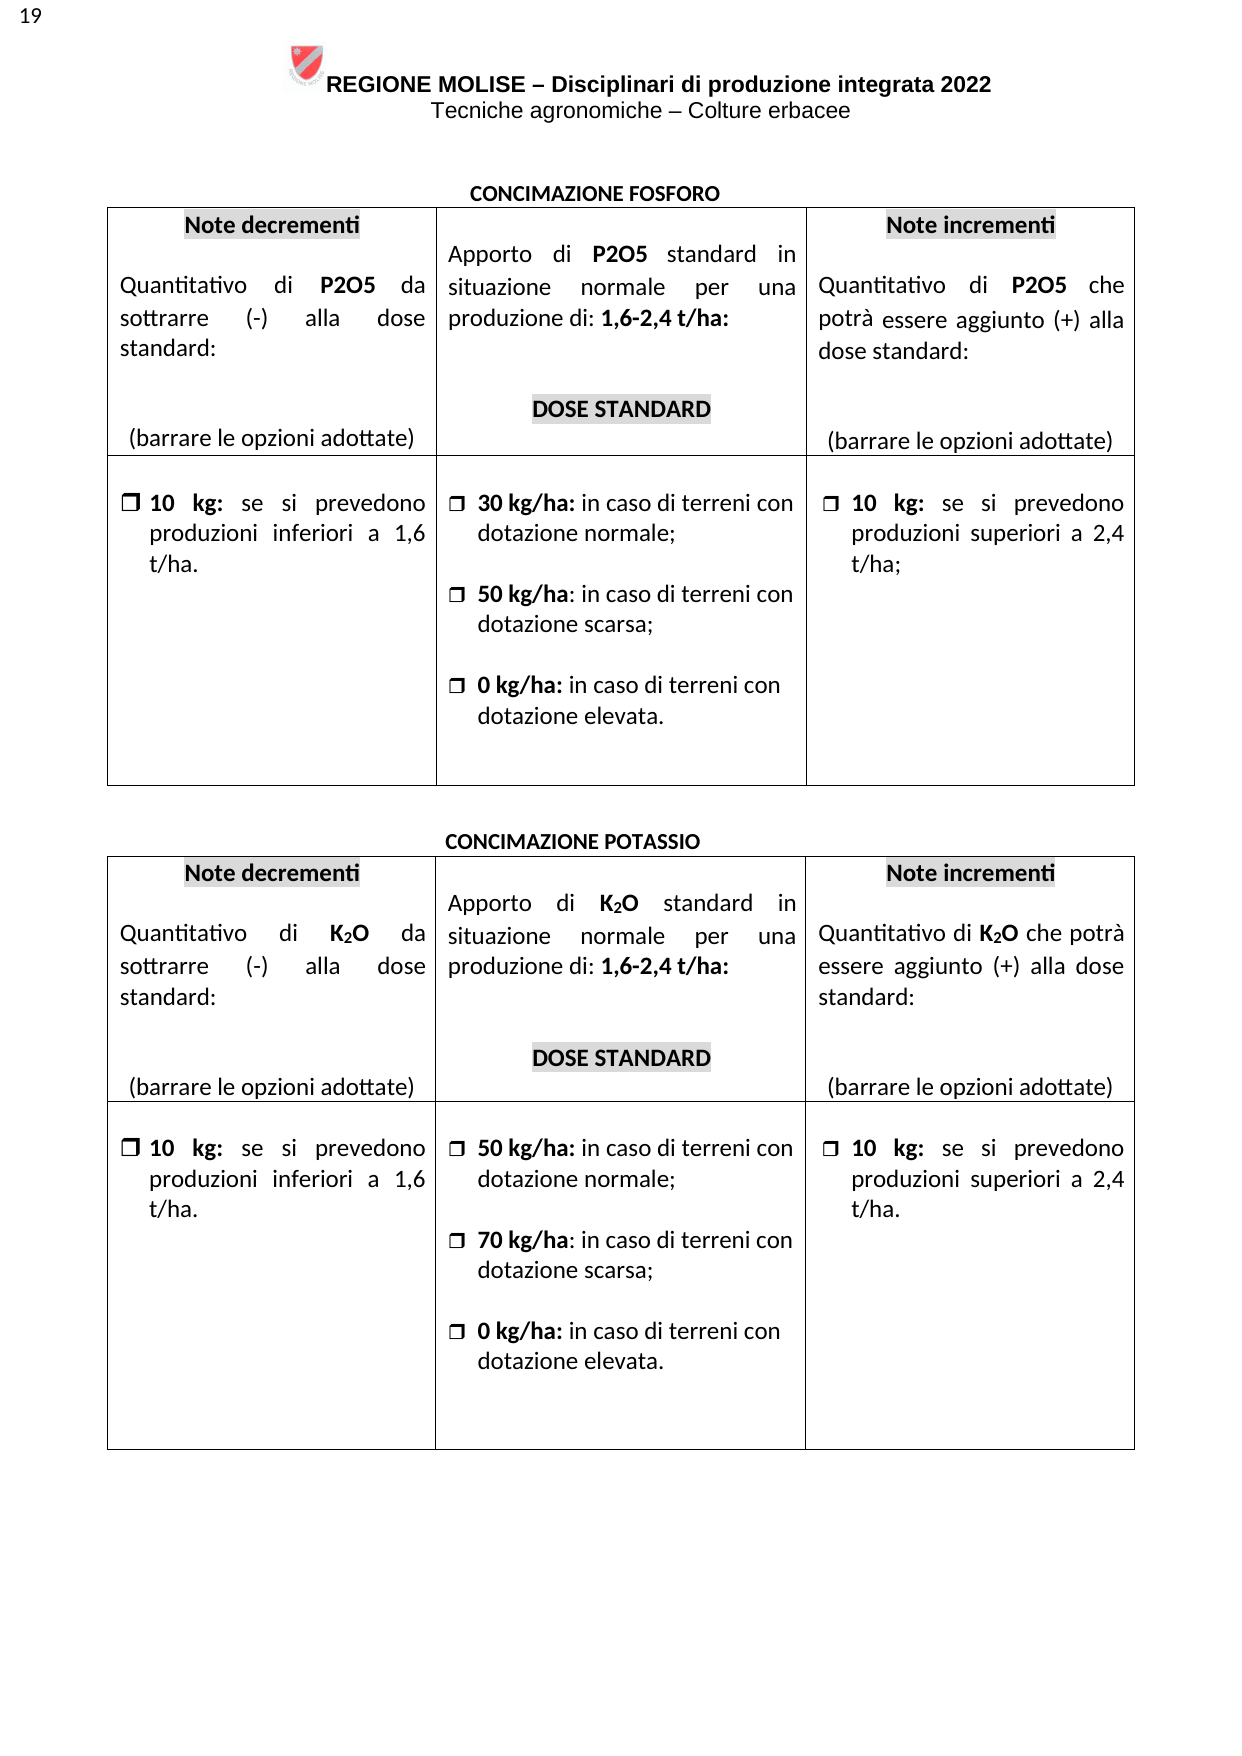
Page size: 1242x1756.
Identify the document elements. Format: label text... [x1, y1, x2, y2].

table_header Note incrementi Quantitativo di P2O5 che potrà essere aggiunto (+) alla dose standard: (barrare le opzioni adottate) [807, 208, 1134, 455]
table_cell 10 kg: se si prevedono produzioni superiori a 2,4 t/ha; [807, 456, 1134, 785]
table_cell 10 kg: se si prevedono produzioni superiori a 2,4 t/ha. [806, 1102, 1134, 1449]
table_cell 10 kg: se si prevedono produzioni inferiori a 1,6 t/ha. [108, 1102, 435, 1449]
text CONCIMAZIONE FOSFORO [192, 179, 997, 207]
table_header Apporto di P2O5 standard in situazione normale per una produzione di: 1,6-2,4 t/ha: DOSE STANDARD [437, 208, 806, 455]
table_header Apporto di K2O standard in situazione normale per una produzione di: 1,6-2,4 t/ha: DOSE STANDARD [436, 857, 805, 1101]
table_header Note decrementi Quantitativo di K2O da sottrarre (-) alla dose standard: (barrare le opzioni adottate) [108, 857, 435, 1101]
text CONCIMAZIONE POTASSIO [148, 827, 997, 855]
table_header Note incrementi Quantitativo di K2O che potrà essere aggiunto (+) alla dose standard: (barrare le opzioni adottate) [806, 857, 1134, 1101]
table_cell 50 kg/ha: in caso di terreni con dotazione normale; 70 kg/ha: in caso di terreni con dotazione scarsa; 0 kg/ha: in caso di terreni con dotazione elevata. [436, 1102, 805, 1449]
table_cell 30 kg/ha: in caso di terreni con dotazione normale; 50 kg/ha: in caso di terreni con dotazione scarsa; 0 kg/ha: in caso di terreni con dotazione elevata. [437, 456, 806, 785]
table_cell 10 kg: se si prevedono produzioni inferiori a 1,6 t/ha. [108, 456, 436, 785]
table_header Note decrementi Quantitativo di P2O5 da sottrarre (-) alla dose standard: (barrare le opzioni adottate) [108, 208, 436, 455]
